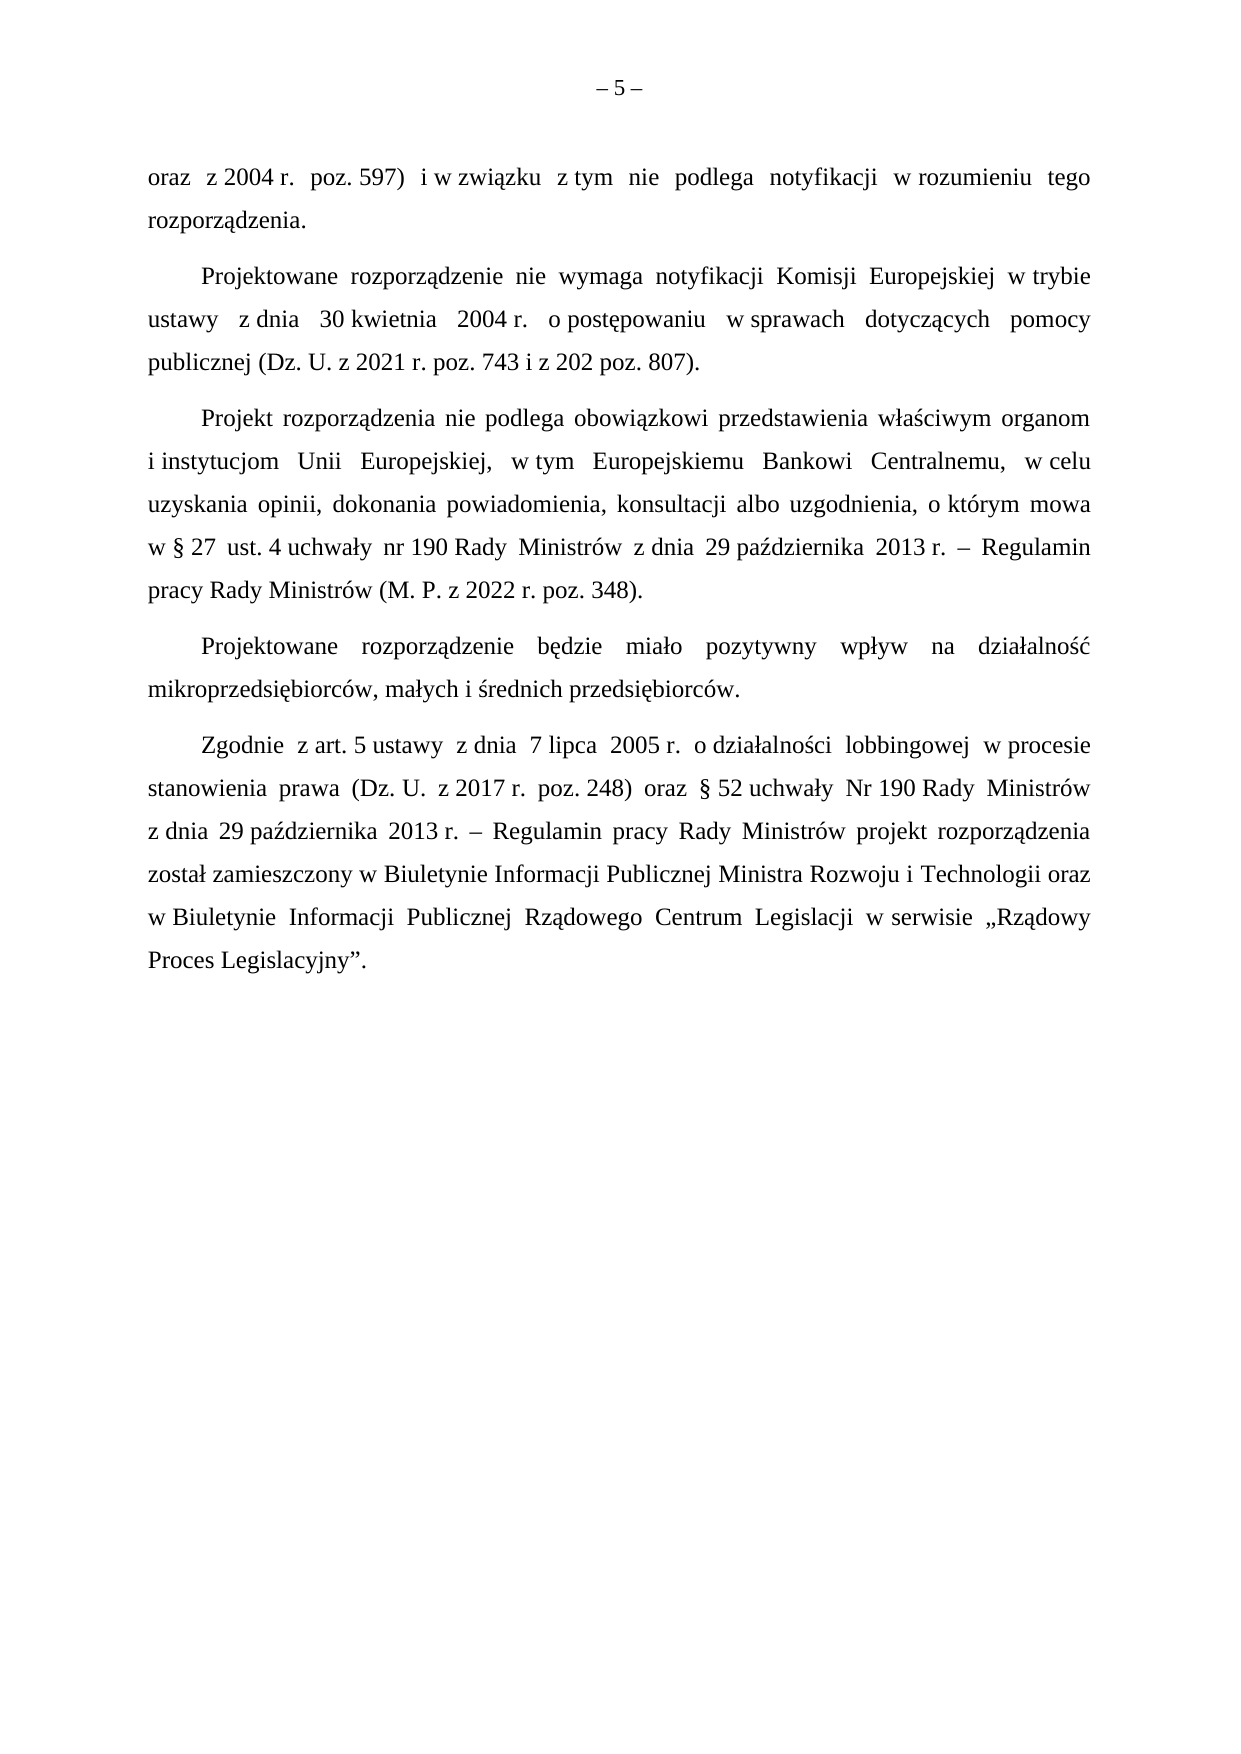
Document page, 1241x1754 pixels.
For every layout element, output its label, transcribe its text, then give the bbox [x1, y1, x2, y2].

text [148, 162, 1091, 234]
text Projektowane rozporządzenie będzie miało pozytywny wpływ na działalność mikroprzedsiębiorców, małych i średnich przedsiębiorców. [148, 631, 1091, 703]
text Projekt rozporządzenia nie podlega obowiązkowi przedstawienia właściwym organom i instytucjom Unii Europejskiej, w tym Europejskiemu Bankowi Centralnemu, w celu uzyskania opinii, dokonania powiadomienia, konsultacji albo uzgodnienia, o którym mowa w § 27 ust. 4 uchwały nr 190 Rady Ministrów z dnia 29 października 2013 r. – Regulamin pracy Rady Ministrów (M. P. z 2022 r. poz. 348). [148, 403, 1091, 604]
text Zgodnie z art. 5 ustawy z dnia 7 lipca 2005 r. o działalności lobbingowej w procesie stanowienia prawa (Dz. U. z 2017 r. poz. 248) oraz § 52 uchwały Nr 190 Rady Ministrów z dnia 29 października 2013 r. – Regulamin pracy Rady Ministrów projekt rozporządzenia został zamieszczony w Biuletynie Informacji Publicznej Ministra Rozwoju i Technologii oraz w Biuletynie Informacji Publicznej Rządowego Centrum Legislacji w serwisie „Rządowy Proces Legislacyjny”. [148, 730, 1091, 974]
text Projektowane rozporządzenie nie wymaga notyfikacji Komisji Europejskiej w trybie ustawy z dnia 30 kwietnia 2004 r. o postępowaniu w sprawach dotyczących pomocy publicznej (Dz. U. z 2021 r. poz. 743 i z 202 poz. 807). [148, 261, 1091, 376]
